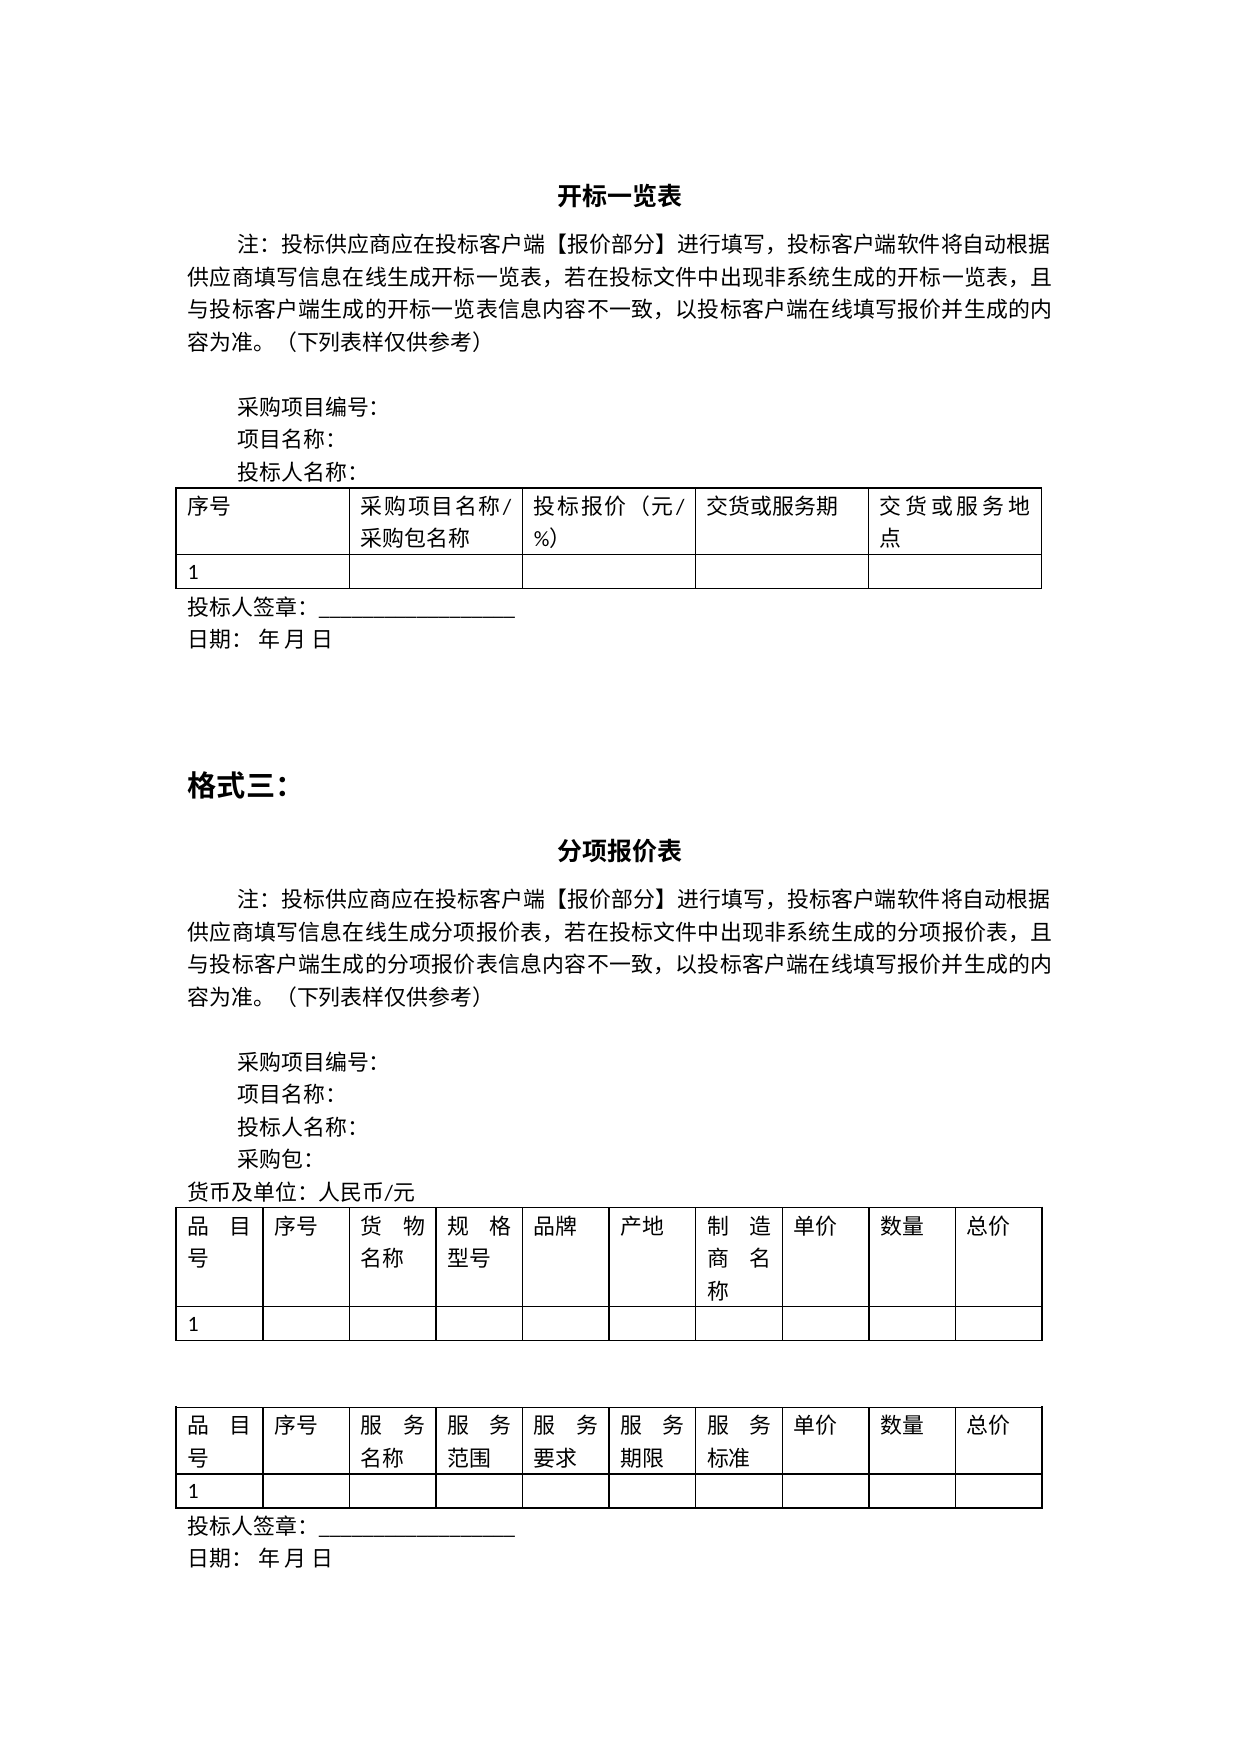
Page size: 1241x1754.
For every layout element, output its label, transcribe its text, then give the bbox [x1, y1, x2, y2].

table_cell [350, 555, 522, 588]
table_cell [956, 1475, 1041, 1507]
table_header 服务标准 [696, 1408, 782, 1473]
text 投标人名称： [187, 1109, 1053, 1142]
text 投标人签章：__________________ [187, 1508, 1053, 1541]
table_header 交货或服务期 [696, 489, 868, 553]
text 分项报价表 [187, 817, 1053, 882]
text 日期： 年 月 日 [187, 622, 1053, 654]
table_cell [264, 1307, 349, 1340]
table_header 品目号 [177, 1408, 262, 1473]
table_header 货物名称 [350, 1208, 435, 1306]
table_header 服务范围 [437, 1408, 522, 1473]
table_cell [350, 1475, 435, 1507]
table_cell [264, 1475, 349, 1507]
table_cell [610, 1307, 695, 1340]
text 采购包： [187, 1142, 1053, 1174]
table_cell [870, 1475, 955, 1507]
table_cell [437, 1475, 522, 1507]
table_cell [523, 555, 695, 588]
table_header 产地 [610, 1208, 695, 1306]
table_header 数量 [870, 1208, 955, 1306]
table_cell [610, 1475, 695, 1507]
text 格式三： [187, 752, 1053, 817]
table_header 总价 [956, 1408, 1041, 1473]
table_header 采购项目名称/采购包名称 [350, 489, 522, 553]
table_header 序号 [177, 489, 349, 553]
table_header 序号 [264, 1408, 349, 1473]
table_header 服务要求 [523, 1408, 608, 1473]
table_cell [523, 1475, 608, 1507]
table_cell 1 [177, 555, 349, 588]
table_cell 1 [177, 1475, 262, 1507]
table_cell [783, 1307, 868, 1340]
text 投标人名称： [187, 454, 1053, 487]
text 采购项目编号： [187, 1044, 1053, 1077]
table_header 品目号 [177, 1208, 262, 1306]
text 项目名称： [187, 1077, 1053, 1109]
table_cell [869, 555, 1041, 588]
table_header 服务名称 [350, 1408, 435, 1473]
table_cell [696, 555, 868, 588]
text 项目名称： [187, 422, 1053, 454]
table_header 服务期限 [610, 1408, 695, 1473]
table_header 交货或服务地点 [869, 489, 1041, 553]
table_header 数量 [870, 1408, 955, 1473]
table_header 单价 [783, 1408, 868, 1473]
table_cell [956, 1307, 1041, 1340]
table_header 总价 [956, 1208, 1041, 1306]
table_cell [437, 1307, 522, 1340]
table_header 单价 [783, 1208, 868, 1306]
text 投标人签章：__________________ [187, 589, 1053, 622]
table_header 制造商名称 [696, 1208, 782, 1306]
text 注：投标供应商应在投标客户端【报价部分】进行填写，投标客户端软件将自动根据供应商填写信息在线生成分项报价表，若在投标文件中出现非系统生成的分项报价表，且与投标客户端生成的分项报价表信息内容不一致，以投标客户端在线填写报价并生成的内容为准。（下列表样仅供参考） [187, 882, 1053, 1044]
text 日期： 年 月 日 [187, 1541, 1053, 1573]
text 货币及单位：人民币/元 [187, 1174, 1053, 1207]
text 开标一览表 [187, 162, 1053, 227]
table_header 规格型号 [437, 1208, 522, 1306]
table_cell [696, 1475, 782, 1507]
table_header 序号 [264, 1208, 349, 1306]
text 采购项目编号： [187, 389, 1053, 422]
table_header 投标报价（元/%） [523, 489, 695, 553]
table_cell 1 [177, 1307, 262, 1340]
table_cell [523, 1307, 608, 1340]
table_cell [696, 1307, 782, 1340]
text 注：投标供应商应在投标客户端【报价部分】进行填写，投标客户端软件将自动根据供应商填写信息在线生成开标一览表，若在投标文件中出现非系统生成的开标一览表，且与投标客户端生成的开标一览表信息内容不一致，以投标客户端在线填写报价并生成的内容为准。（下列表样仅供参考） [187, 227, 1053, 389]
table_cell [870, 1307, 955, 1340]
table_header 品牌 [523, 1208, 608, 1306]
table_cell [783, 1475, 868, 1507]
table_cell [350, 1307, 435, 1340]
